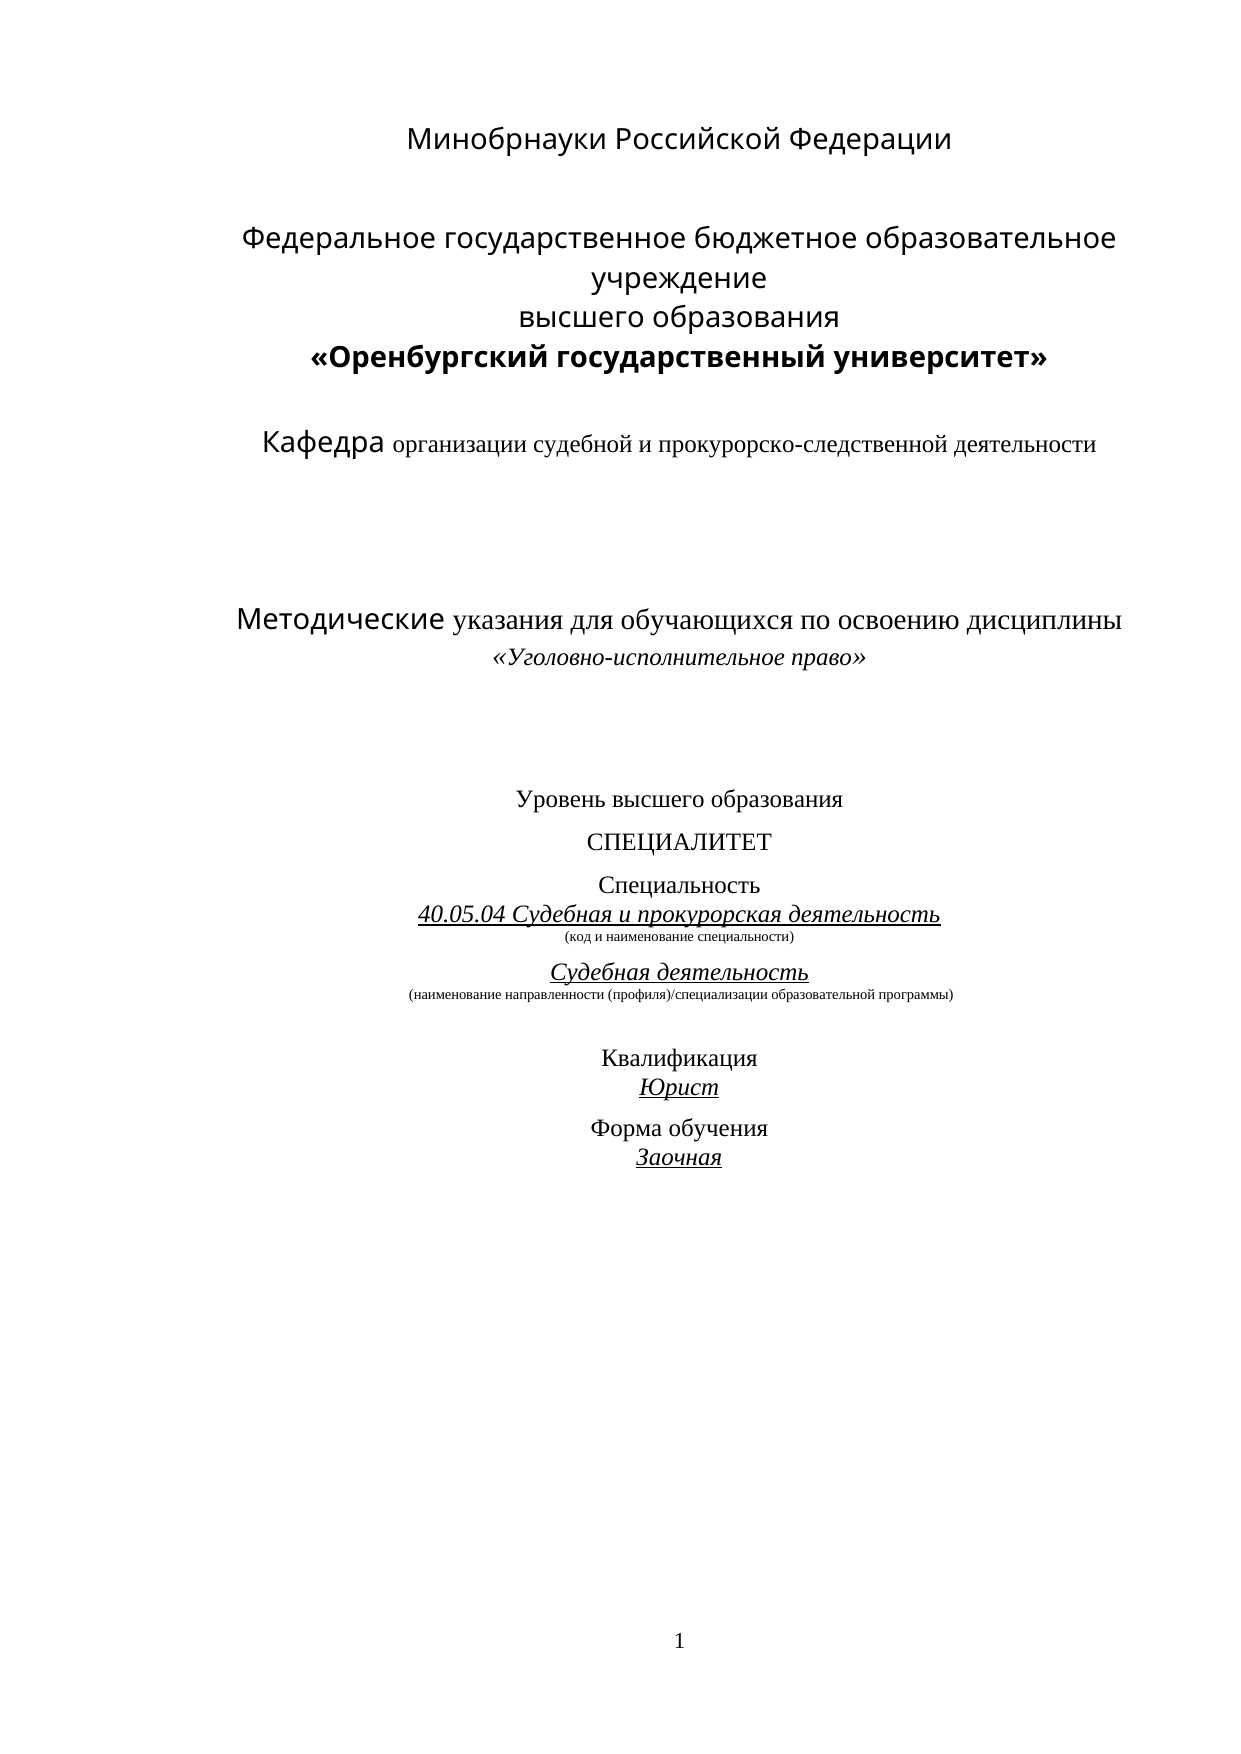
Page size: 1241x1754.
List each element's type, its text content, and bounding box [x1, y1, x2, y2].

text Минобрнауки Российской Федерации [177, 118, 1181, 158]
text (наименование направленности (профиля)/специализации образовательной программы) [177, 986, 1181, 1014]
text Судебная деятельность [177, 957, 1181, 986]
text высшего образования [177, 297, 1181, 336]
text 40.05.04 Судебная и прокурорская деятельность [177, 899, 1181, 928]
text Федеральное государственное бюджетное образовательное учреждение [177, 217, 1181, 297]
text «Оренбургский государственный университет» [177, 336, 1181, 376]
text Юрист [177, 1072, 1181, 1101]
text Квалификация [177, 1043, 1181, 1072]
text Методические указания для обучающихся по освоению дисциплины [177, 598, 1181, 638]
text Заочная [177, 1142, 1181, 1171]
text СПЕЦИАЛИТЕТ [177, 827, 1181, 856]
text Специальность [177, 871, 1181, 899]
text Уровень высшего образования [177, 784, 1181, 813]
text «Уголовно-исполнительное право» [177, 638, 1181, 672]
text (код и наименование специальности) [177, 928, 1181, 957]
text Форма обучения [177, 1113, 1181, 1142]
text Кафедра организации судебной и прокурорско-следственной деятельности [177, 421, 1181, 461]
